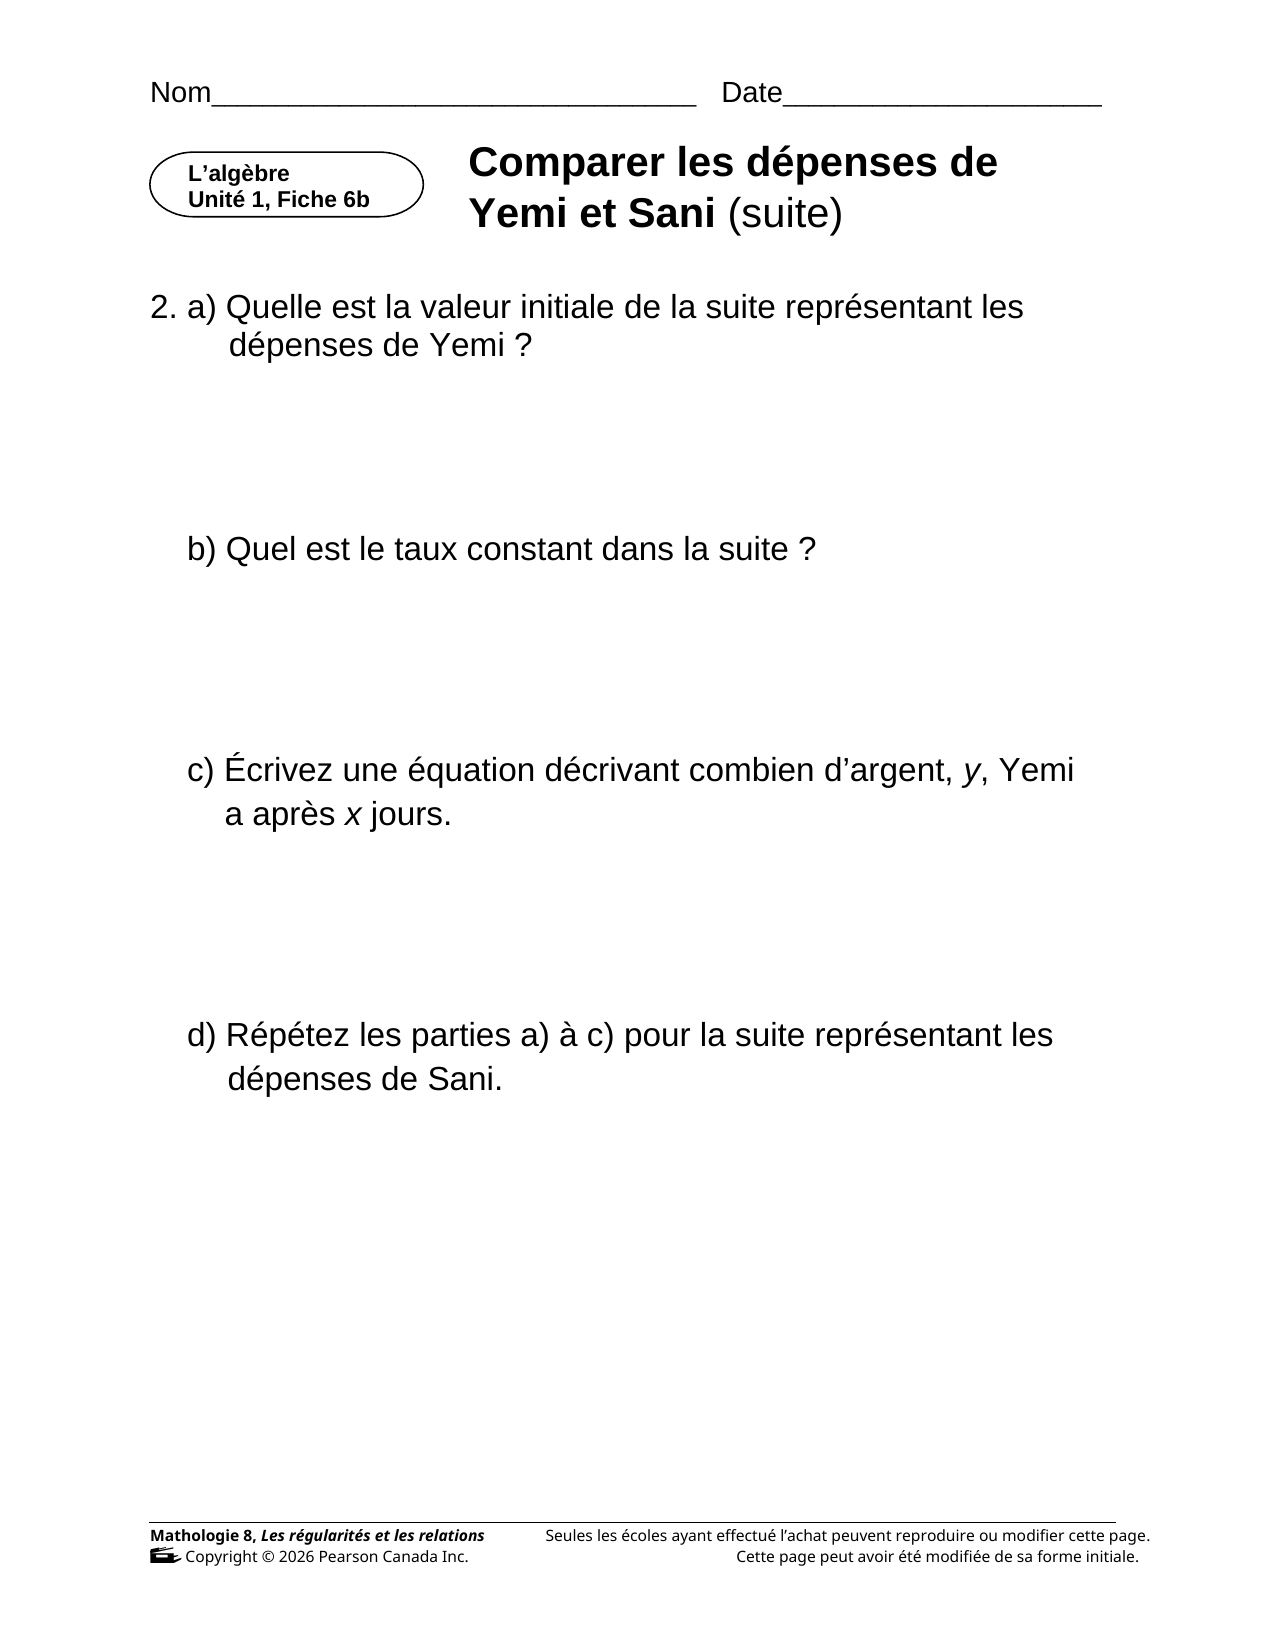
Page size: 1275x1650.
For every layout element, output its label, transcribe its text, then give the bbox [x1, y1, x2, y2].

picture [150, 1547, 182, 1563]
text c) Écrivez une équation décrivant combien d’argent, y, Yemi a après x jours. [150, 750, 1080, 833]
text d) Répétez les parties a) à c) pour la suite représentant les dépenses de Sani. [150, 1015, 1080, 1098]
text b) Quel est le taux constant dans la suite ? [150, 529, 1080, 568]
text 2. a) Quelle est la valeur initiale de la suite représentant les dépenses de Yemi ? [150, 287, 1080, 364]
